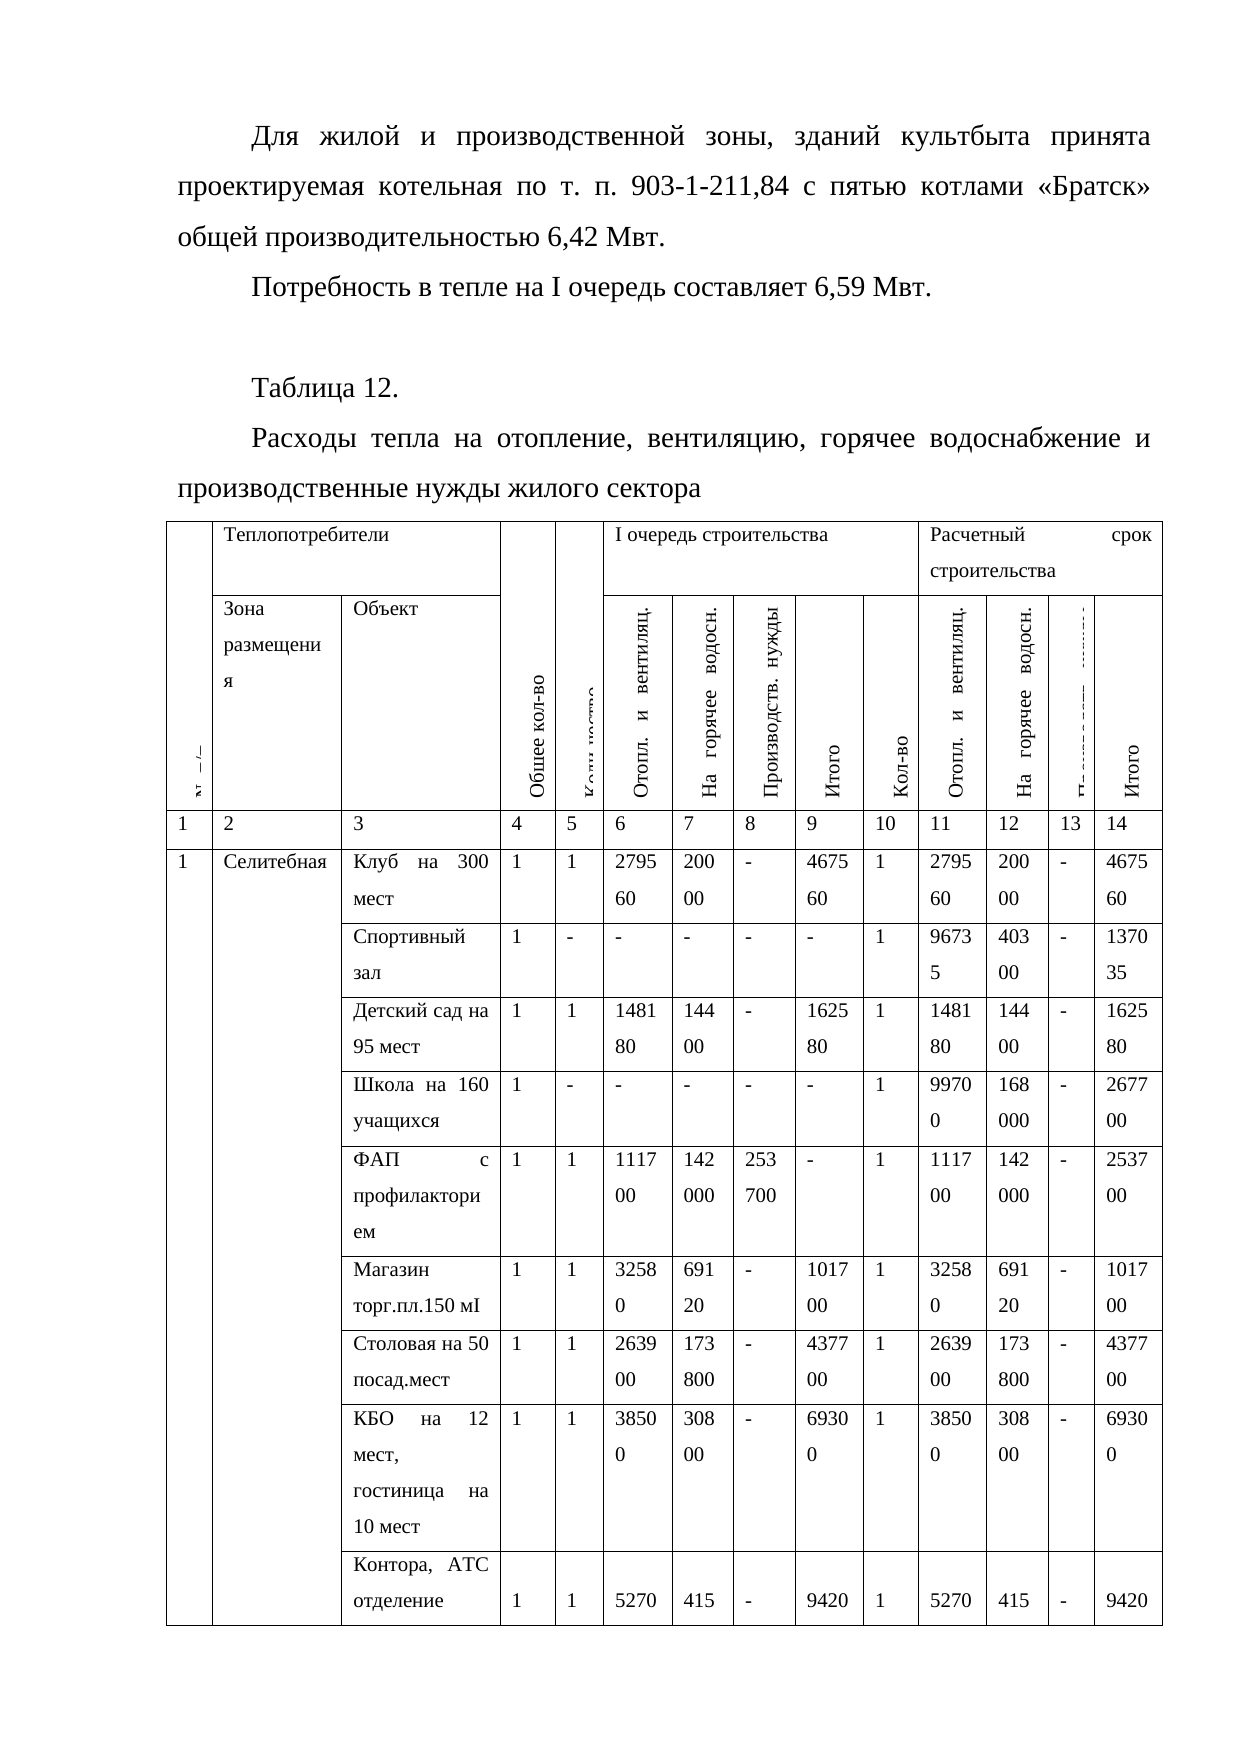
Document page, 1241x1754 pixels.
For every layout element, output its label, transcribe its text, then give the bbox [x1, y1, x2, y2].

table_cell Производств. нужды на ед. [734, 596, 795, 810]
table_cell 52700 [604, 1552, 672, 1625]
table_cell - [1049, 1257, 1094, 1330]
table_cell 1 [864, 924, 918, 997]
table_cell Кол-во [864, 596, 918, 810]
table_cell - [556, 924, 603, 997]
table_cell - [604, 1072, 672, 1146]
table_cell 1 [556, 1552, 603, 1625]
table_cell 5 [556, 811, 603, 848]
table_cell Итого [1095, 596, 1162, 810]
table_cell 94200 [1095, 1552, 1162, 1625]
table_cell На горячее водосн. на ед. [987, 596, 1048, 810]
table_cell 30800 [987, 1405, 1048, 1551]
table_cell 1 [556, 998, 603, 1071]
table_cell 69300 [1095, 1405, 1162, 1551]
table_header Коли-чество [556, 522, 603, 810]
table_cell Зона размещения [213, 596, 341, 810]
table_cell На горячее водосн. на ед. [673, 596, 733, 810]
table_cell 13 [1049, 811, 1094, 848]
table_cell 1 [864, 1331, 918, 1404]
table_header № п/п [167, 522, 212, 810]
table_cell - [796, 924, 863, 997]
table_cell 32580 [919, 1257, 986, 1330]
table_cell 1 [501, 924, 555, 997]
table_cell Спортивный зал [342, 924, 500, 997]
table_cell 6 [604, 811, 672, 848]
table_cell 1 [167, 850, 212, 1625]
table_cell 94200 [796, 1552, 863, 1625]
table_cell 40300 [987, 924, 1048, 997]
table_cell 1 [501, 1257, 555, 1330]
table_cell 162580 [796, 998, 863, 1071]
table_cell - [1049, 998, 1094, 1071]
table_cell - [734, 1257, 795, 1330]
table_cell - [734, 1405, 795, 1551]
table_cell 253700 [734, 1147, 795, 1256]
table_cell 1 [556, 1331, 603, 1404]
table_cell 38500 [604, 1405, 672, 1551]
table_cell - [734, 1072, 795, 1146]
table_cell 32580 [604, 1257, 672, 1330]
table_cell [342, 1552, 500, 1625]
table_cell 96735 [919, 924, 986, 997]
table_cell - [673, 924, 733, 997]
text Таблица 12. [177, 370, 1152, 403]
table_cell Клуб на 300 мест [342, 850, 500, 923]
table_cell 1 [556, 1405, 603, 1551]
table_cell 7 [673, 811, 733, 848]
table_cell 173800 [673, 1331, 733, 1404]
table_cell 4 [501, 811, 555, 848]
table_cell 279560 [604, 850, 672, 923]
text Потребность в тепле на I очередь составляет 6,59 Мвт. [177, 269, 1152, 303]
table_cell 1 [864, 1405, 918, 1551]
table_cell 1 [167, 811, 212, 848]
table_cell ФАП с профилакторием [342, 1147, 500, 1256]
table_cell 1 [864, 1552, 918, 1625]
table_cell 1 [501, 998, 555, 1071]
table_cell 467560 [1095, 850, 1162, 923]
table_cell Итого [796, 596, 863, 810]
table_cell Объект [342, 596, 500, 810]
table_cell 12 [987, 811, 1048, 848]
table_cell - [734, 998, 795, 1071]
table_cell Школа на 160 учащихся [342, 1072, 500, 1146]
table_cell КБО на 12 мест, гостиница на 10 мест [342, 1405, 500, 1551]
table_cell 148180 [919, 998, 986, 1071]
table_cell 162580 [1095, 998, 1162, 1071]
table_cell 20000 [673, 850, 733, 923]
table_cell 437700 [1095, 1331, 1162, 1404]
table_cell 20000 [987, 850, 1048, 923]
table_cell 1 [556, 1257, 603, 1330]
table_cell 1 [864, 850, 918, 923]
table_cell 1 [501, 1147, 555, 1256]
table_cell - [1049, 1147, 1094, 1256]
table_cell Столовая на 50 посад.мест [342, 1331, 500, 1404]
table_cell 1 [864, 1257, 918, 1330]
table_cell 3 [342, 811, 500, 848]
table_cell 41500 [987, 1552, 1048, 1625]
table_cell 1 [501, 1072, 555, 1146]
table_cell 467560 [796, 850, 863, 923]
table_cell - [1049, 1405, 1094, 1551]
table_cell - [1049, 1331, 1094, 1404]
table_cell 69120 [673, 1257, 733, 1330]
table_cell 11 [919, 811, 986, 848]
table_cell 137035 [1095, 924, 1162, 997]
table_cell 30800 [673, 1405, 733, 1551]
table_cell 1 [864, 1072, 918, 1146]
table_cell 1 [556, 850, 603, 923]
text Расходы тепла на отопление, вентиляцию, горячее водоснабжение и производственные нужды жилого сектора [177, 420, 1152, 504]
table_cell - [604, 924, 672, 997]
table_cell Отопл. и вентиляц. на ед. [604, 596, 672, 810]
table_cell 101700 [1095, 1257, 1162, 1330]
table_cell 111700 [604, 1147, 672, 1256]
table_cell 41500 [673, 1552, 733, 1625]
table_header I очередь строительства [604, 522, 918, 595]
table_cell 10 [864, 811, 918, 848]
table_cell - [734, 924, 795, 997]
table_cell - [734, 850, 795, 923]
table_header Общее кол-во [501, 522, 555, 810]
table_cell 101700 [796, 1257, 863, 1330]
table_cell 14400 [987, 998, 1048, 1071]
table_cell 52700 [919, 1552, 986, 1625]
text Для жилой и производственной зоны, зданий культбыта принята проектируемая котельная по т. п. 903-1-211,84 с пятью котлами «Братск» общей производительностью 6,42 Мвт. [177, 118, 1152, 252]
table_cell 1 [864, 998, 918, 1071]
table_cell 1 [501, 1552, 555, 1625]
table_cell 69300 [796, 1405, 863, 1551]
table_cell - [734, 1552, 795, 1625]
table_cell Магазин торг.пл.150 мІ [342, 1257, 500, 1330]
table_cell 437700 [796, 1331, 863, 1404]
table_cell 2 [213, 811, 341, 848]
table_cell 1 [501, 850, 555, 923]
table_cell 148180 [604, 998, 672, 1071]
table_cell - [673, 1072, 733, 1146]
table_cell 99700 [919, 1072, 986, 1146]
table_cell Детский сад на 95 мест [342, 998, 500, 1071]
table_header Теплопотребители [213, 522, 500, 595]
table_cell 267700 [1095, 1072, 1162, 1146]
table_cell - [1049, 924, 1094, 997]
table_cell Производств. нужды на ед. [1049, 596, 1094, 810]
table_cell 14 [1095, 811, 1162, 848]
table_cell - [1049, 850, 1094, 923]
table_cell 253700 [1095, 1147, 1162, 1256]
table_cell 263900 [919, 1331, 986, 1404]
table_cell 8 [734, 811, 795, 848]
table_cell 9 [796, 811, 863, 848]
table_cell Селитебная [213, 850, 341, 1625]
table_cell 279560 [919, 850, 986, 923]
table_cell 1 [864, 1147, 918, 1256]
table_cell - [796, 1072, 863, 1146]
table_cell 1 [501, 1405, 555, 1551]
table_header Расчетный срок строительства [919, 522, 1162, 595]
table_cell 14400 [673, 998, 733, 1071]
table_cell 142000 [987, 1147, 1048, 1256]
table_cell - [734, 1331, 795, 1404]
table_cell 38500 [919, 1405, 986, 1551]
table_cell 111700 [919, 1147, 986, 1256]
table_cell - [796, 1147, 863, 1256]
table_cell 173800 [987, 1331, 1048, 1404]
table_cell - [1049, 1072, 1094, 1146]
table_cell 69120 [987, 1257, 1048, 1330]
table_cell - [1049, 1552, 1094, 1625]
table_cell 1 [501, 1331, 555, 1404]
table_cell 168000 [987, 1072, 1048, 1146]
table_cell 1 [556, 1147, 603, 1256]
table_cell - [556, 1072, 603, 1146]
table_cell 263900 [604, 1331, 672, 1404]
table_cell Отопл. и вентиляц. на ед. [919, 596, 986, 810]
table_cell 142000 [673, 1147, 733, 1256]
